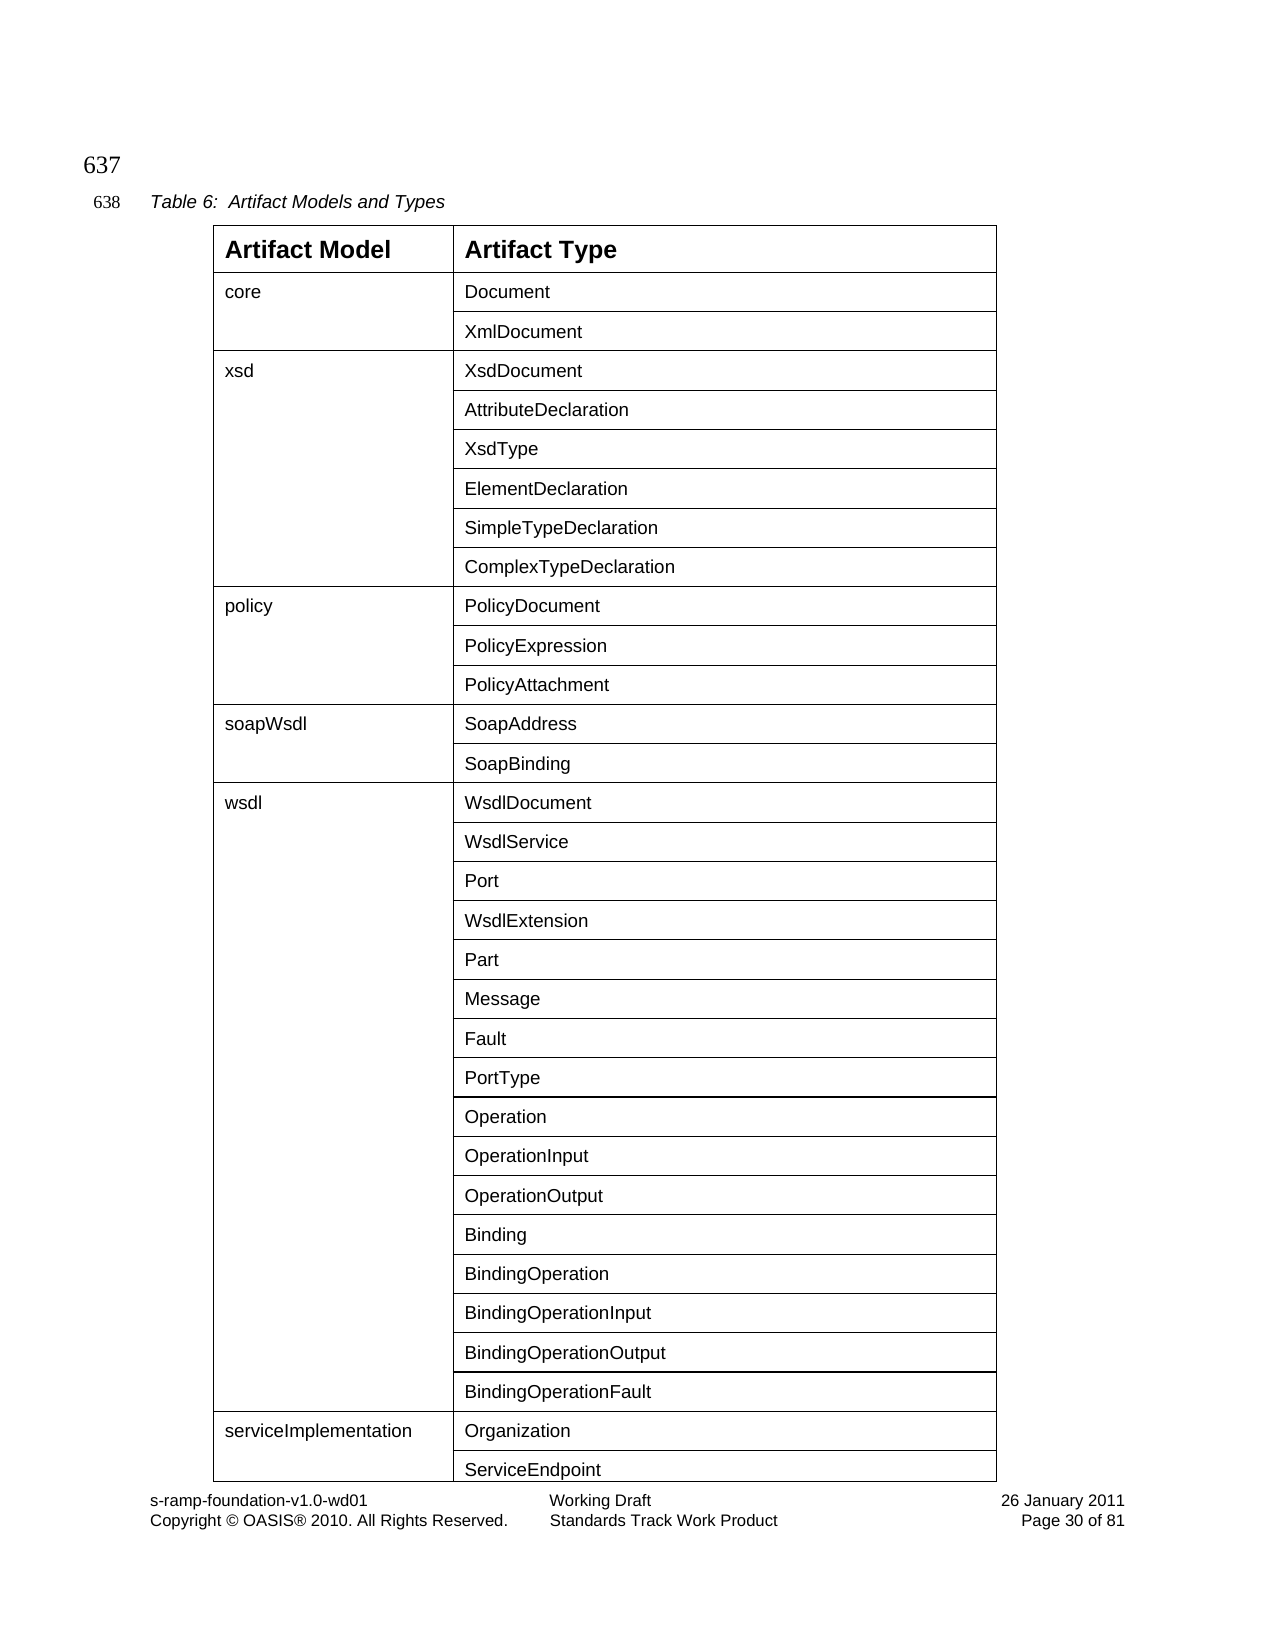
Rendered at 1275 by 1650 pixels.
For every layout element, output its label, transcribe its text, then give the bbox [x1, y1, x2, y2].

text Table 6: Artifact Models and Types [150, 191, 1125, 213]
table_cell ServiceEndpoint [454, 1451, 996, 1481]
table_cell ElementDeclaration [454, 469, 996, 507]
table_cell WsdlDocument [454, 783, 996, 822]
table_cell OperationInput [454, 1137, 996, 1175]
table_cell BindingOperation [454, 1255, 996, 1293]
table_cell XmlDocument [454, 312, 996, 350]
table_cell PolicyExpression [454, 626, 996, 664]
table_cell Organization [454, 1412, 996, 1450]
table_cell Operation [454, 1098, 996, 1136]
table_cell serviceImplementation [214, 1412, 453, 1481]
table_cell PolicyAttachment [454, 666, 996, 704]
table_cell PortType [454, 1058, 996, 1096]
table_cell Part [454, 940, 996, 979]
table_cell Port [454, 862, 996, 900]
table_cell Binding [454, 1215, 996, 1253]
table_header Artifact Model [214, 226, 453, 272]
table_cell core [214, 273, 453, 350]
table_cell SoapBinding [454, 744, 996, 782]
table_cell BindingOperationFault [454, 1373, 996, 1411]
table_cell XsdType [454, 430, 996, 468]
table_cell AttributeDeclaration [454, 391, 996, 429]
table_cell SimpleTypeDeclaration [454, 509, 996, 547]
table_cell Document [454, 273, 996, 311]
table_cell ComplexTypeDeclaration [454, 548, 996, 586]
table_cell BindingOperationOutput [454, 1333, 996, 1371]
table_cell xsd [214, 351, 453, 586]
table_cell Message [454, 980, 996, 1018]
table_cell WsdlService [454, 823, 996, 861]
table_cell WsdlExtension [454, 901, 996, 939]
table_cell policy [214, 587, 453, 704]
table_cell PolicyDocument [454, 587, 996, 625]
table_cell OperationOutput [454, 1176, 996, 1214]
table_cell SoapAddress [454, 705, 996, 743]
table_cell Fault [454, 1019, 996, 1057]
table_cell soapWsdl [214, 705, 453, 782]
table_cell wsdl [214, 783, 453, 1411]
table_cell XsdDocument [454, 351, 996, 389]
table_header Artifact Type [454, 226, 996, 272]
table_cell BindingOperationInput [454, 1294, 996, 1332]
